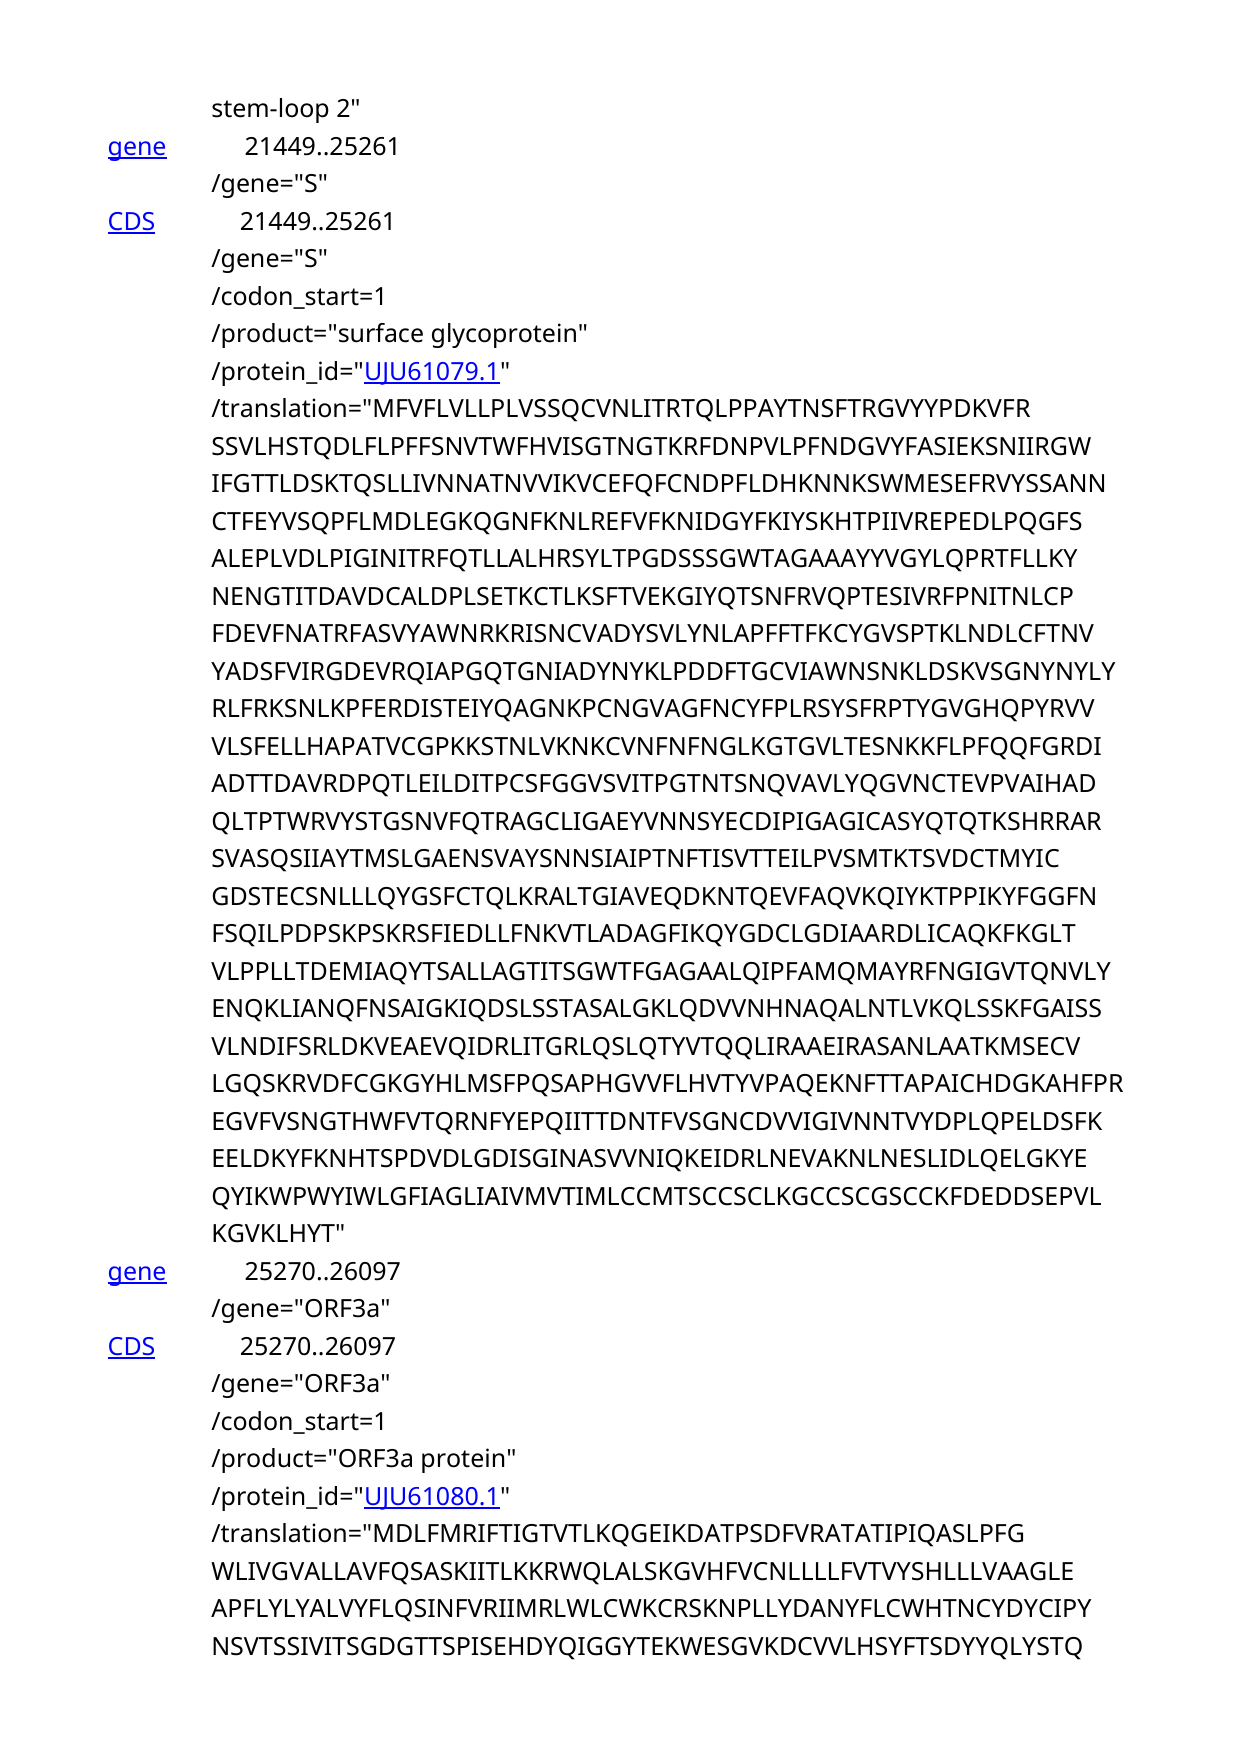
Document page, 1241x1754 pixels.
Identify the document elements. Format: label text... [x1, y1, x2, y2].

text QLTPTWRVYSTGSNVFQTRAGCLIGAEYVNNSYECDIPIGAGICASYQTQTKSHRRAR [75, 802, 1165, 839]
text /product="ORF3a protein" [75, 1439, 1165, 1477]
text IFGTTLDSKTQSLLIVNNATNVVIKVCEFQFCNDPFLDHKNNKSWMESEFRVYSSANN [75, 464, 1165, 502]
text /product="surface glycoprotein" [75, 314, 1165, 352]
text CDS 25270..26097 [75, 1327, 1165, 1364]
text stem-loop 2" [75, 89, 1165, 127]
text /gene="ORF3a" [75, 1289, 1165, 1327]
text /protein_id="UJU61079.1" [75, 352, 1165, 389]
text /gene="S" [75, 239, 1165, 277]
text CDS 21449..25261 [75, 202, 1165, 239]
text VLNDIFSRLDKVEAEVQIDRLITGRLQSLQTYVTQQLIRAAEIRASANLAATKMSECV [75, 1027, 1165, 1064]
text APFLYLYALVYFLQSINFVRIIMRLWLCWKCRSKNPLLYDANYFLCWHTNCYDYCIPY [75, 1589, 1165, 1627]
text FSQILPDPSKPSKRSFIEDLLFNKVTLADAGFIKQYGDCLGDIAARDLICAQKFKGLT [75, 914, 1165, 952]
text KGVKLHYT" [75, 1214, 1165, 1252]
text /codon_start=1 [75, 277, 1165, 314]
text WLIVGVALLAVFQSASKIITLKKRWQLALSKGVHFVCNLLLLFVTVYSHLLLVAAGLE [75, 1552, 1165, 1589]
text NSVTSSIVITSGDGTTSPISEHDYQIGGYTEKWESGVKDCVVLHSYFTSDYYQLYSTQ [75, 1627, 1165, 1664]
text CTFEYVSQPFLMDLEGKQGNFKNLREFVFKNIDGYFKIYSKHTPIIVREPEDLPQGFS [75, 502, 1165, 539]
text SSVLHSTQDLFLPFFSNVTWFHVISGTNGTKRFDNPVLPFNDGVYFASIEKSNIIRGW [75, 427, 1165, 464]
text NENGTITDAVDCALDPLSETKCTLKSFTVEKGIYQTSNFRVQPTESIVRFPNITNLCP [75, 577, 1165, 614]
text QYIKWPWYIWLGFIAGLIAIVMVTIMLCCMTSCCSCLKGCCSCGSCCKFDEDDSEPVL [75, 1177, 1165, 1214]
text VLSFELLHAPATVCGPKKSTNLVKNKCVNFNFNGLKGTGVLTESNKKFLPFQQFGRDI [75, 727, 1165, 764]
text ADTTDAVRDPQTLEILDITPCSFGGVSVITPGTNTSNQVAVLYQGVNCTEVPVAIHAD [75, 764, 1165, 802]
text RLFRKSNLKPFERDISTEIYQAGNKPCNGVAGFNCYFPLRSYSFRPTYGVGHQPYRVV [75, 689, 1165, 727]
text GDSTECSNLLLQYGSFCTQLKRALTGIAVEQDKNTQEVFAQVKQIYKTPPIKYFGGFN [75, 877, 1165, 914]
text /gene="ORF3a" [75, 1364, 1165, 1402]
text YADSFVIRGDEVRQIAPGQTGNIADYNYKLPDDFTGCVIAWNSNKLDSKVSGNYNYLY [75, 652, 1165, 689]
text VLPPLLTDEMIAQYTSALLAGTITSGWTFGAGAALQIPFAMQMAYRFNGIGVTQNVLY [75, 952, 1165, 989]
text FDEVFNATRFASVYAWNRKRISNCVADYSVLYNLAPFFTFKCYGVSPTKLNDLCFTNV [75, 614, 1165, 652]
text /protein_id="UJU61080.1" [75, 1477, 1165, 1514]
text gene 25270..26097 [75, 1252, 1165, 1289]
text /gene="S" [75, 164, 1165, 202]
text SVASQSIIAYTMSLGAENSVAYSNNSIAIPTNFTISVTTEILPVSMTKTSVDCTMYIC [75, 839, 1165, 877]
text EELDKYFKNHTSPDVDLGDISGINASVVNIQKEIDRLNEVAKNLNESLIDLQELGKYE [75, 1139, 1165, 1177]
text LGQSKRVDFCGKGYHLMSFPQSAPHGVVFLHVTYVPAQEKNFTTAPAICHDGKAHFPR [75, 1064, 1165, 1102]
text EGVFVSNGTHWFVTQRNFYEPQIITTDNTFVSGNCDVVIGIVNNTVYDPLQPELDSFK [75, 1102, 1165, 1139]
text ALEPLVDLPIGINITRFQTLLALHRSYLTPGDSSSGWTAGAAAYYVGYLQPRTFLLKY [75, 539, 1165, 577]
text gene 21449..25261 [75, 127, 1165, 164]
text ENQKLIANQFNSAIGKIQDSLSSTASALGKLQDVVNHNAQALNTLVKQLSSKFGAISS [75, 989, 1165, 1027]
text /codon_start=1 [75, 1402, 1165, 1439]
text /translation="MFVFLVLLPLVSSQCVNLITRTQLPPAYTNSFTRGVYYPDKVFR [75, 389, 1165, 427]
text /translation="MDLFMRIFTIGTVTLKQGEIKDATPSDFVRATATIPIQASLPFG [75, 1514, 1165, 1552]
